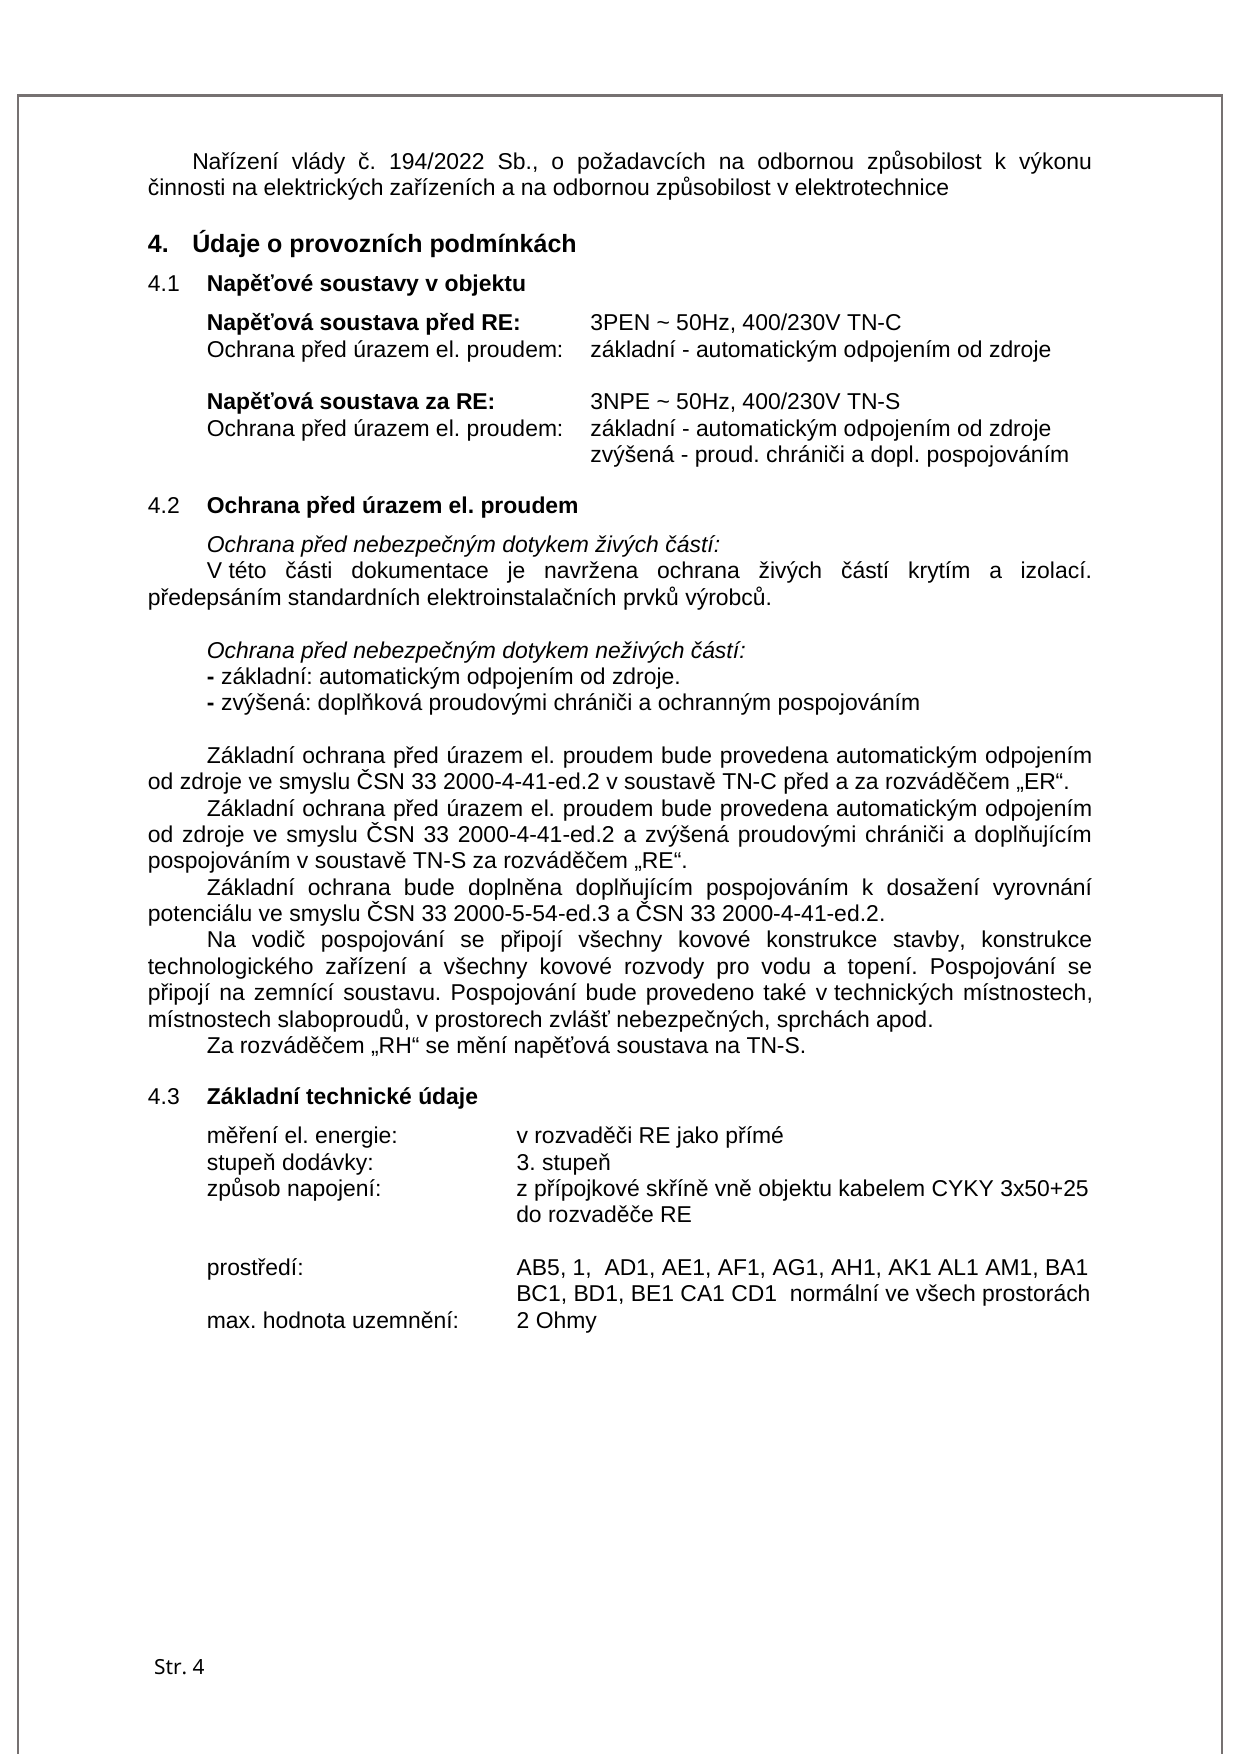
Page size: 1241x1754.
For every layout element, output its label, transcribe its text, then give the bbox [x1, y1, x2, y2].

text Základní ochrana před úrazem el. proudem bude provedena automatickým odpojením od zdroje ve smyslu ČSN 33 2000-4-41-ed.2 a zvýšená proudovými chrániči a doplňujícím pospojováním v soustavě TN-S za rozváděčem „RE“. [148, 795, 1093, 874]
text Ochrana před nebezpečným dotykem živých částí: [148, 531, 1093, 557]
text Základní ochrana před úrazem el. proudem bude provedena automatickým odpojením od zdroje ve smyslu ČSN 33 2000-4-41-ed.2 v soustavě TN-C před a za rozváděčem „ER“. [148, 742, 1093, 795]
text Za rozváděčem „RH“ se mění napěťová soustava na TN-S. [148, 1032, 1093, 1058]
subtitle Údaje o provozních podmínkách [148, 229, 1093, 258]
text Napěťová soustava před RE: 3PEN ~ 50Hz, 400/230V TN-C [207, 309, 1093, 336]
text zvýšená - proud. chrániči a dopl. pospojováním [207, 441, 1093, 467]
text měření el. energie: v rozvaděči RE jako přímé [207, 1122, 1093, 1148]
text způsob napojení: z přípojkové skříně vně objektu kabelem CYKY 3x50+25 do rozvaděče RE [207, 1175, 1093, 1227]
text Nařízení vlády č. 194/2022 Sb., o požadavcích na odbornou způsobilost k výkonu činnosti na elektrických zařízeních a na odbornou způsobilost v elektrotechnice [148, 148, 1093, 200]
text max. hodnota uzemnění: 2 Ohmy [207, 1307, 1093, 1333]
text stupeň dodávky: 3. stupeň [207, 1148, 1093, 1175]
text - základní: automatickým odpojením od zdroje. [148, 663, 1093, 689]
text Ochrana před úrazem el. proudem: základní - automatickým odpojením od zdroje [207, 414, 1093, 441]
text Na vodič pospojování se připojí všechny kovové konstrukce stavby, konstrukce technologického zařízení a všechny kovové rozvody pro vodu a topení. Pospojování se připojí na zemnící soustavu. Pospojování bude provedeno také v technických místnostech, místnostech slaboproudů, v prostorech zvlášť nebezpečných, sprchách apod. [148, 926, 1093, 1032]
subtitle Napěťové soustavy v objektu [148, 270, 1093, 297]
text Základní ochrana bude doplněna doplňujícím pospojováním k dosažení vyrovnání potenciálu ve smyslu ČSN 33 2000-5-54-ed.3 a ČSN 33 2000-4-41-ed.2. [148, 874, 1093, 926]
text Ochrana před nebezpečným dotykem neživých částí: [148, 637, 1093, 663]
text Ochrana před úrazem el. proudem: základní - automatickým odpojením od zdroje [207, 336, 1093, 362]
text - zvýšená: doplňková proudovými chrániči a ochranným pospojováním [148, 689, 1093, 716]
text V této části dokumentace je navržena ochrana živých částí krytím a izolací. předepsáním standardních elektroinstalačních prvků výrobců. [148, 557, 1093, 610]
text Napěťová soustava za RE: 3NPE ~ 50Hz, 400/230V TN-S [207, 388, 1093, 414]
text prostředí: AB5, 1, AD1, AE1, AF1, AG1, AH1, AK1 AL1 AM1, BA1 BC1, BD1, BE1 CA1 CD1 normální ve všech prostorách [207, 1254, 1093, 1307]
subtitle Ochrana před úrazem el. proudem [148, 492, 1093, 519]
subtitle Základní technické údaje [148, 1083, 1093, 1109]
